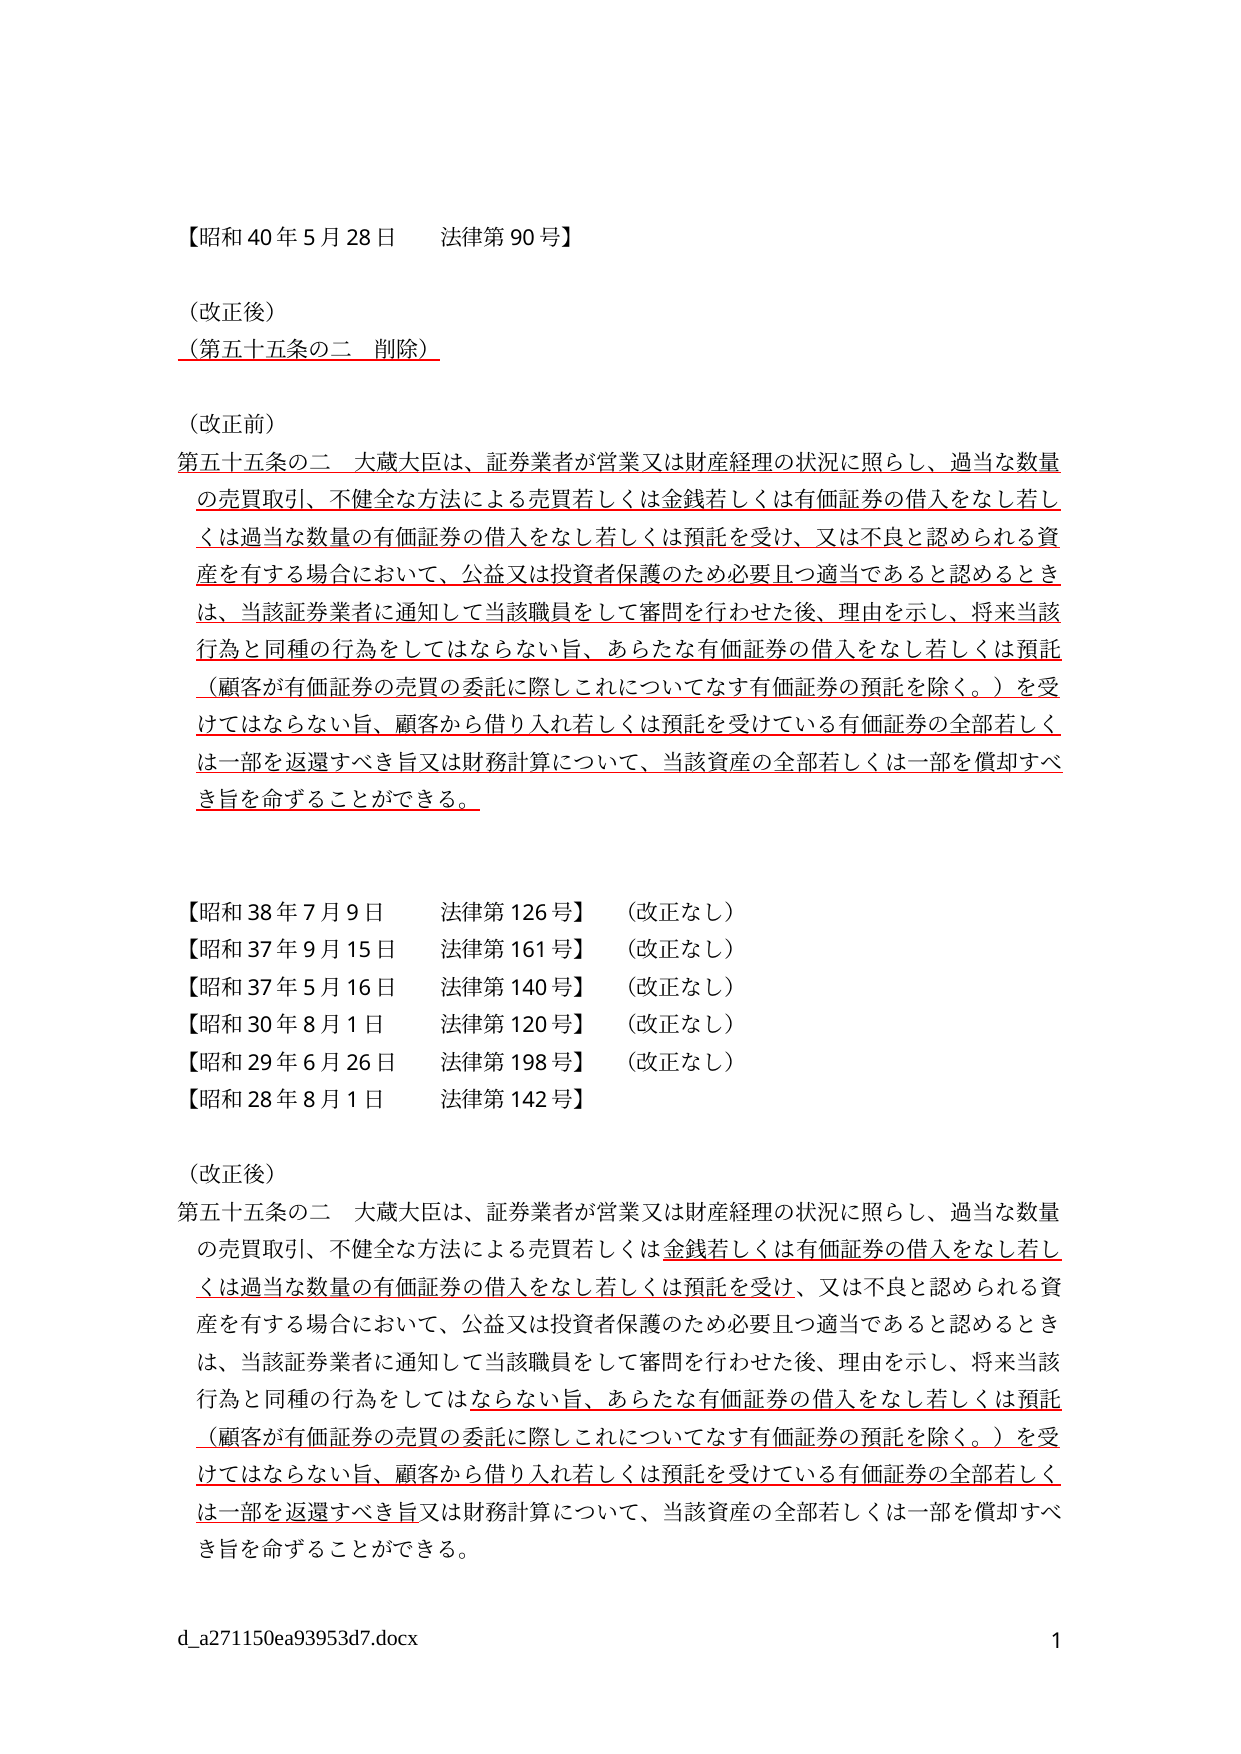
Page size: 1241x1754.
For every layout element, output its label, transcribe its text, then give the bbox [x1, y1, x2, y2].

text 【昭和30年8月1日 法律第120号】 （改正なし） [177, 1004, 1063, 1042]
text （改正前） [177, 404, 1063, 442]
text 第五十五条の二 大蔵大臣は、証券業者が営業又は財産経理の状況に照らし、過当な数量の売買取引、不健全な方法による売買若しくは金銭若しくは有価証券の借入をなし若しくは過当な数量の有価証券の借入をなし若しくは預託を受け、又は不良と認められる資産を有する場合において、公益又は投資者保護のため必要且つ適当であると認めるときは、当該証券業者に通知して当該職員をして審問を行わせた後、理由を示し、将来当該行為と同種の行為をしてはならない旨、あらたな有価証券の借入をなし若しくは預託（顧客が有価証券の売買の委託に際しこれについてなす有価証券の預託を除く。）を受けてはならない旨、顧客から借り入れ若しくは預託を受けている有価証券の全部若しくは一部を返還すべき旨又は財務計算について、当該資産の全部若しくは一部を償却すべき旨を命ずることができる。 [177, 442, 1063, 817]
text 【昭和37年5月16日 法律第140号】 （改正なし） [177, 967, 1063, 1004]
text （第五十五条の二 削除） [177, 329, 1063, 367]
text 【昭和38年7月9日 法律第126号】 （改正なし） [177, 892, 1063, 929]
text 【昭和40年5月28日 法律第90号】 [177, 217, 1063, 254]
text 【昭和29年6月26日 法律第198号】 （改正なし） [177, 1042, 1063, 1079]
text 【昭和37年9月15日 法律第161号】 （改正なし） [177, 929, 1063, 967]
text （改正後） [177, 292, 1063, 329]
text （改正後） [177, 1154, 1063, 1192]
text 第五十五条の二 大蔵大臣は、証券業者が営業又は財産経理の状況に照らし、過当な数量の売買取引、不健全な方法による売買若しくは金銭若しくは有価証券の借入をなし若しくは過当な数量の有価証券の借入をなし若しくは預託を受け、又は不良と認められる資産を有する場合において、公益又は投資者保護のため必要且つ適当であると認めるときは、当該証券業者に通知して当該職員をして審問を行わせた後、理由を示し、将来当該行為と同種の行為をしてはならない旨、あらたな有価証券の借入をなし若しくは預託（顧客が有価証券の売買の委託に際しこれについてなす有価証券の預託を除く。）を受けてはならない旨、顧客から借り入れ若しくは預託を受けている有価証券の全部若しくは一部を返還すべき旨又は財務計算について、当該資産の全部若しくは一部を償却すべき旨を命ずることができる。 [177, 1192, 1063, 1567]
text 【昭和28年8月1日 法律第142号】 [177, 1079, 1063, 1117]
